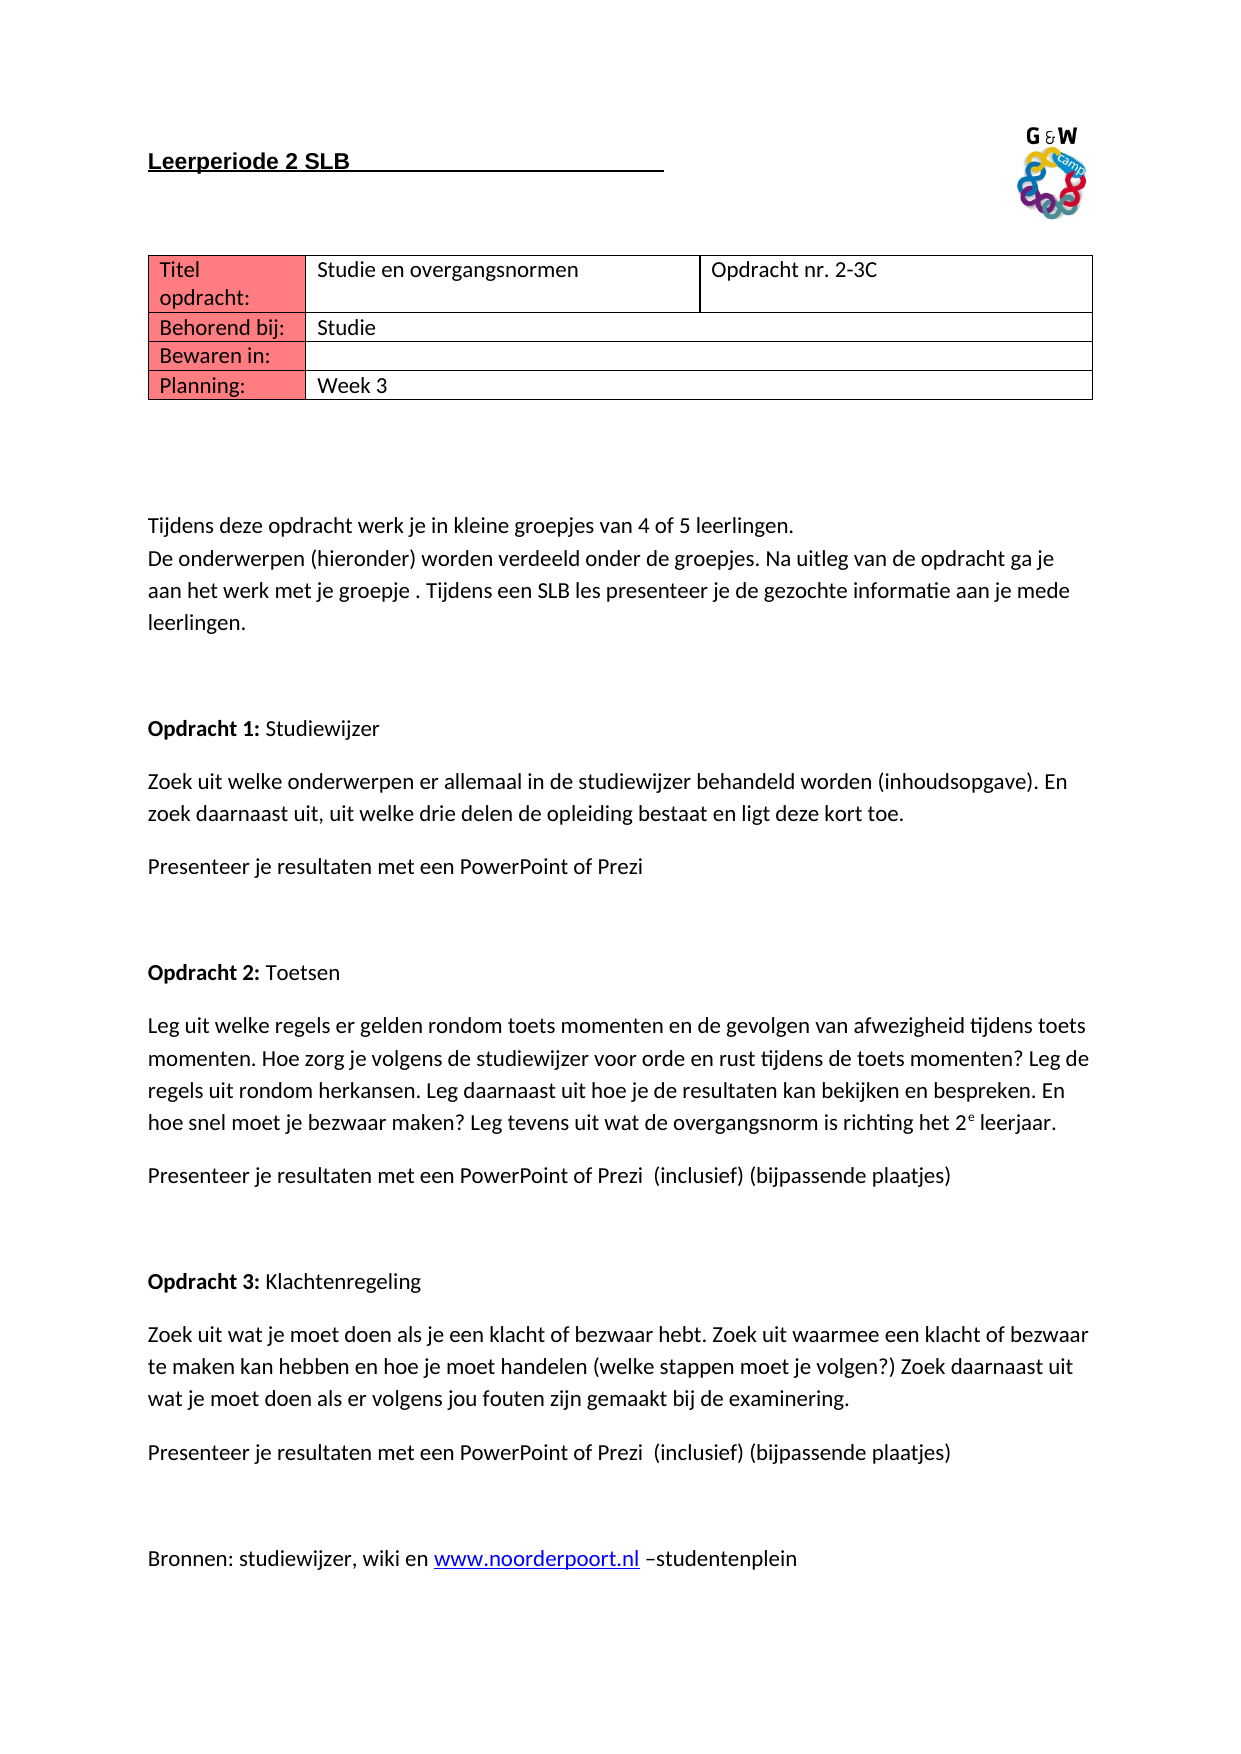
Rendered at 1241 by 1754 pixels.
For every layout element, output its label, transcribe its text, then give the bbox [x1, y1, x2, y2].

table_cell Week 3 [306, 371, 1092, 399]
table_cell Behorend bij: [149, 313, 305, 341]
table_cell Studie [306, 313, 1092, 341]
table_header Titel opdracht: [149, 256, 305, 312]
text Zoek uit wat je moet doen als je een klacht of bezwaar hebt. Zoek uit waarmee een klacht of bezwaar te maken kan hebben en hoe je moet handelen (welke stappen moet je volgen?) Zoek daarnaast uit wat je moet doen als er volgens jou fouten zijn gemaakt bij de examinering. [148, 1320, 1093, 1413]
text Leerperiode 2 SLB [148, 148, 1093, 174]
table_cell Planning: [149, 371, 305, 399]
text Presenteer je resultaten met een PowerPoint of Prezi [148, 852, 1093, 881]
picture [1014, 174, 1091, 221]
table_cell [306, 342, 1092, 370]
text Opdracht 1: Studiewijzer [148, 714, 1093, 742]
table_header Opdracht nr. 2-3C [701, 256, 1092, 312]
text Presenteer je resultaten met een PowerPoint of Prezi (inclusief) (bijpassende plaatjes) [148, 1438, 1093, 1466]
text Leg uit welke regels er gelden rondom toets momenten en de gevolgen van afwezigheid tijdens toets momenten. Hoe zorg je volgens de studiewijzer voor orde en rust tijdens de toets momenten? Leg de regels uit rondom herkansen. Leg daarnaast uit hoe je de resultaten kan bekijken en bespreken. En hoe snel moet je bezwaar maken? Leg tevens uit wat de overgangsnorm is richting het 2e leerjaar. [148, 1012, 1093, 1136]
text Tijdens deze opdracht werk je in kleine groepjes van 4 of 5 leerlingen. De onderwerpen (hieronder) worden verdeeld onder de groepjes. Na uitleg van de opdracht ga je aan het werk met je groepje . Tijdens een SLB les presenteer je de gezochte informatie aan je mede leerlingen. [148, 512, 1093, 636]
text Opdracht 3: Klachtenregeling [148, 1267, 1093, 1295]
text Presenteer je resultaten met een PowerPoint of Prezi (inclusief) (bijpassende plaatjes) [148, 1161, 1093, 1189]
text Bronnen: studiewijzer, wiki en www.noorderpoort.nl –studentenplein [148, 1544, 1093, 1572]
text Zoek uit welke onderwerpen er allemaal in de studiewijzer behandeld worden (inhoudsopgave). En zoek daarnaast uit, uit welke drie delen de opleiding bestaat en ligt deze kort toe. [148, 767, 1093, 827]
text Opdracht 2: Toetsen [148, 958, 1093, 987]
picture [1014, 123, 1091, 148]
table_header Studie en overgangsnormen [306, 256, 699, 312]
table_cell Bewaren in: [149, 342, 305, 370]
